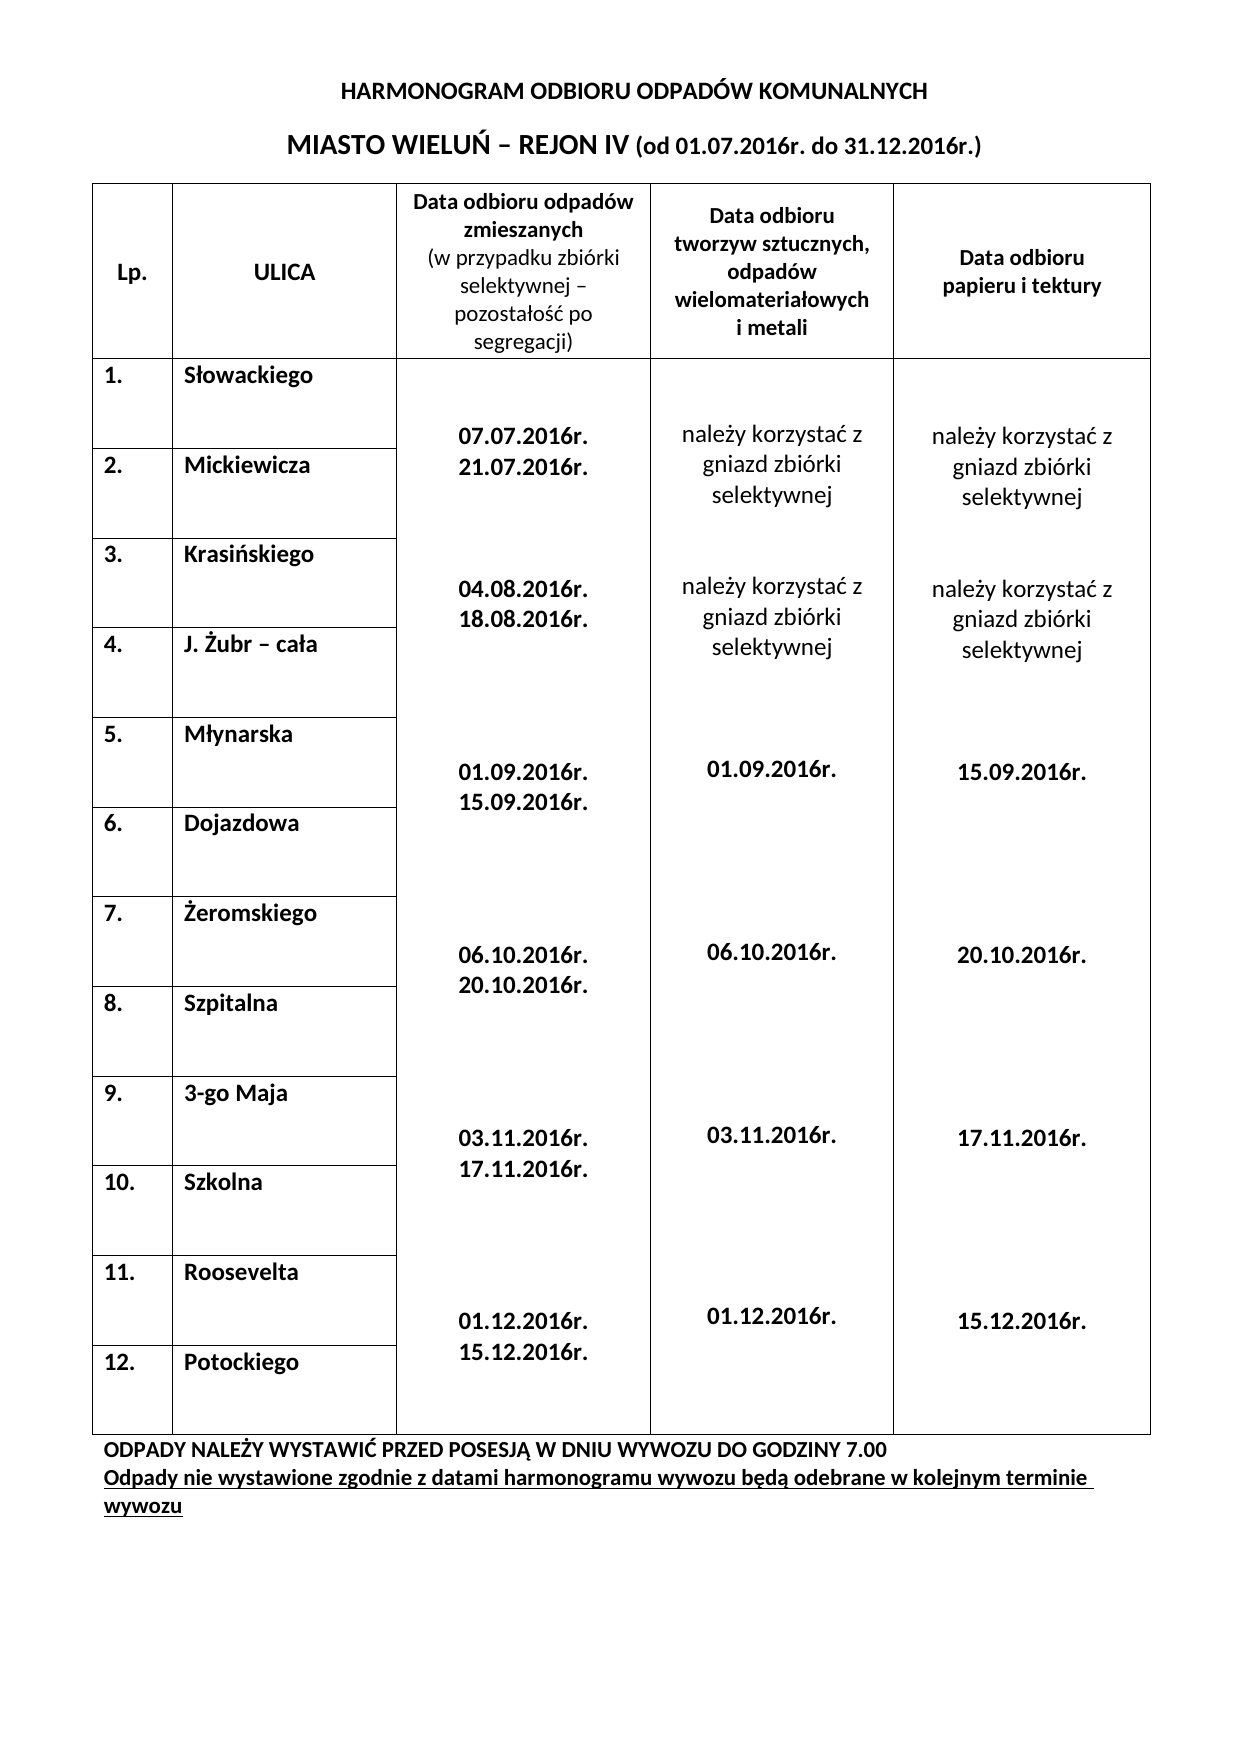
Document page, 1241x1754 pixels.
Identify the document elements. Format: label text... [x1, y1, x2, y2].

table_header Data odbioru tworzyw sztucznych, odpadów wielomateriałowych i metali [651, 184, 893, 358]
text ODPADY NALEŻY WYSTAWIĆ PRZED POSESJĄ W DNIU WYWOZU DO GODZINY 7.00 [103, 1435, 1165, 1463]
table_cell 10. [93, 1166, 172, 1255]
table_cell 9. [93, 1077, 172, 1165]
table_cell Krasińskiego [173, 539, 396, 627]
table_cell Mickiewicza [173, 449, 396, 537]
table_cell 07.07.2016r. 21.07.2016r. 04.08.2016r. 18.08.2016r. 01.09.2016r. 15.09.2016r. 06.10.2016r. 20.10.2016r. 03.11.2016r. 17.11.2016r. 01.12.2016r. 15.12.2016r. [397, 359, 650, 1434]
table_cell Szpitalna [173, 987, 396, 1076]
table_cell 7. [93, 897, 172, 986]
table_header Data odbioru papieru i tektury [894, 184, 1150, 358]
table_cell 3. [93, 539, 172, 627]
table_cell należy korzystać z gniazd zbiórki selektywnej należy korzystać z gniazd zbiórki selektywnej 01.09.2016r. 06.10.2016r. 03.11.2016r. 01.12.2016r. [651, 359, 893, 1434]
table_cell Dojazdowa [173, 808, 396, 896]
table_cell Potockiego [173, 1346, 396, 1434]
table_cell 2. [93, 449, 172, 537]
table_cell 1. [93, 359, 172, 448]
table_cell Słowackiego [173, 359, 396, 448]
table_cell Młynarska [173, 718, 396, 807]
table_cell należy korzystać z gniazd zbiórki selektywnej należy korzystać z gniazd zbiórki selektywnej 15.09.2016r. 20.10.2016r. 17.11.2016r. 15.12.2016r. [894, 359, 1150, 1434]
table_cell 11. [93, 1256, 172, 1345]
text Odpady nie wystawione zgodnie z datami harmonogramu wywozu będą odebrane w kolejnym terminie wywozu [103, 1463, 1165, 1519]
table_cell J. Żubr – cała [173, 628, 396, 717]
table_header ULICA [173, 184, 396, 358]
table_cell 6. [93, 808, 172, 896]
table_cell 12. [93, 1346, 172, 1434]
table_cell Szkolna [173, 1166, 396, 1255]
table_cell 4. [93, 628, 172, 717]
text HARMONOGRAM ODBIORU ODPADÓW KOMUNALNYCH [103, 75, 1165, 106]
table_cell Żeromskiego [173, 897, 396, 986]
table_cell 8. [93, 987, 172, 1076]
table_cell 5. [93, 718, 172, 807]
text MIASTO WIELUŃ – REJON IV (od 01.07.2016r. do 31.12.2016r.) [103, 126, 1165, 162]
table_cell Roosevelta [173, 1256, 396, 1345]
table_header Data odbioru odpadów zmieszanych (w przypadku zbiórki selektywnej – pozostałość po segregacji) [397, 184, 650, 358]
table_header Lp. [93, 184, 172, 358]
table_cell 3-go Maja [173, 1077, 396, 1165]
